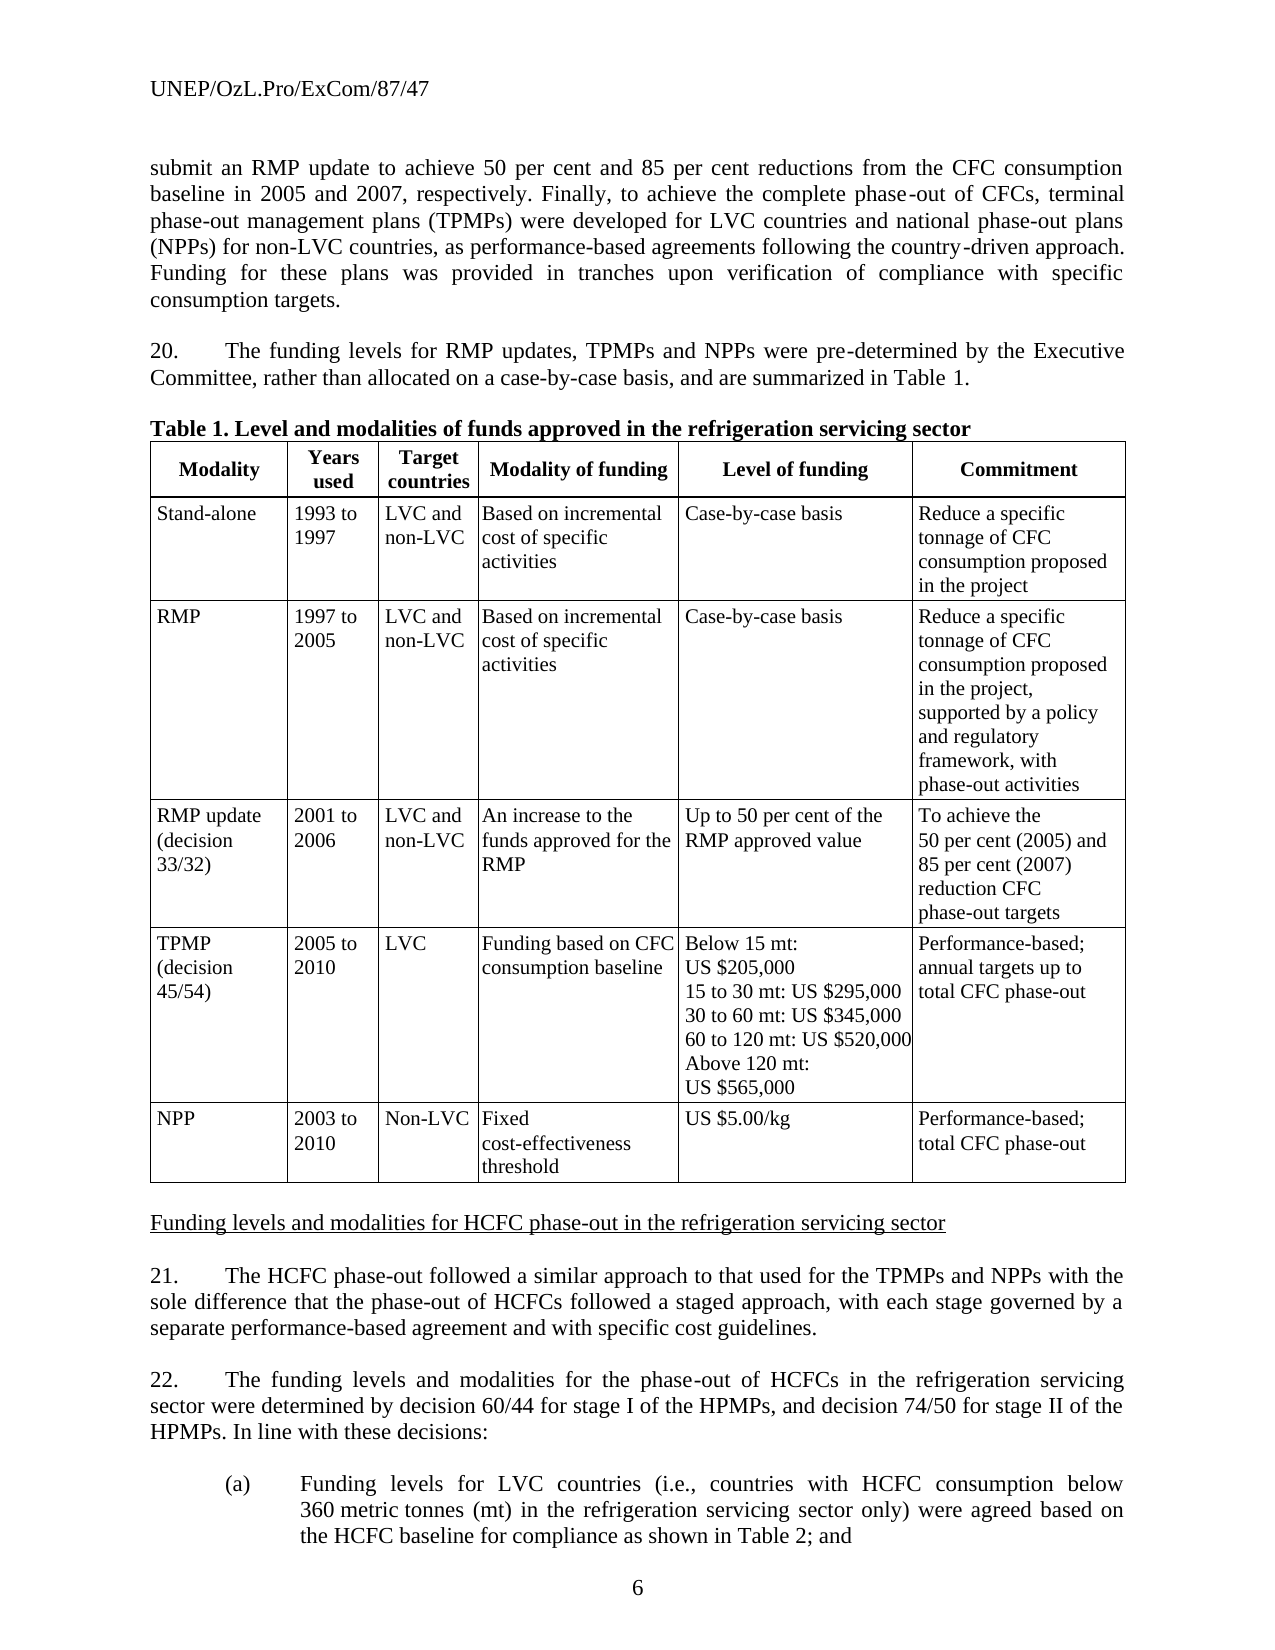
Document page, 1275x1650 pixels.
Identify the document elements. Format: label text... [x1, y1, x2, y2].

text Funding levels and modalities for HCFC phase-out in the refrigeration servicing sector [150, 1209, 1125, 1235]
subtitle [150, 154, 1125, 312]
table_cell NPP [151, 1103, 287, 1182]
table_cell Based on incremental cost of specific activities [479, 601, 678, 799]
table_cell Reduce a specific tonnage of CFC consumption proposed in the project, supported by a policy and regulatory framework, with phase-out activities [913, 601, 1125, 799]
table_cell Funding based on CFC consumption baseline [479, 928, 678, 1102]
table_cell Up to 50 per cent of the RMP approved value [679, 800, 912, 927]
table_cell LVC and non-LVC [379, 498, 478, 600]
table_header Modality [151, 442, 287, 496]
table_header Modality of funding [479, 442, 678, 496]
table_cell LVC [379, 928, 478, 1102]
subtitle The funding levels for RMP updates, TPMPs and NPPs were pre-determined by the Executive Committee, rather than allocated on a case-by-case basis, and are summarized in Table 1. [150, 337, 1125, 390]
table_cell To achieve the 50 per cent (2005) and 85 per cent (2007) reduction CFC phase-out targets [913, 800, 1125, 927]
table_header Level of funding [679, 442, 912, 496]
table_header Target countries [379, 442, 478, 496]
subtitle Table 1. Level and modalities of funds approved in the refrigeration servicing sector [150, 415, 1125, 441]
table_cell Case-by-case basis [679, 601, 912, 799]
table_cell Case-by-case basis [679, 498, 912, 600]
table_cell 2005 to 2010 [288, 928, 378, 1102]
subtitle The funding levels and modalities for the phase-out of HCFCs in the refrigeration servicing sector were determined by decision 60/44 for stage I of the HPMPs, and decision 74/50 for stage II of the HPMPs. In line with these decisions: [150, 1366, 1125, 1445]
table_header Commitment [913, 442, 1125, 496]
table_cell 2001 to 2006 [288, 800, 378, 927]
table_header Years used [288, 442, 378, 496]
table_cell TPMP (decision 45/54) [151, 928, 287, 1102]
table_cell Below 15 mt: US $205,000 15 to 30 mt: US $295,000 30 to 60 mt: US $345,000 60 to 120 mt: US $520,000 Above 120 mt: US $565,000 [679, 928, 912, 1102]
table_cell 1997 to 2005 [288, 601, 378, 799]
subtitle Funding levels for LVC countries (i.e., countries with HCFC consumption below 360 metric tonnes (mt) in the refrigeration servicing sector only) were agreed based on the HCFC baseline for compliance as shown in Table 2; and [225, 1470, 1125, 1549]
table_cell Reduce a specific tonnage of CFC consumption proposed in the project [913, 498, 1125, 600]
table_cell RMP update (decision 33/32) [151, 800, 287, 927]
table_cell LVC and non-LVC [379, 800, 478, 927]
table_cell An increase to the funds approved for the RMP [479, 800, 678, 927]
table_cell 1993 to 1997 [288, 498, 378, 600]
table_cell LVC and non-LVC [379, 601, 478, 799]
subtitle The HCFC phase-out followed a similar approach to that used for the TPMPs and NPPs with the sole difference that the phase-out of HCFCs followed a staged approach, with each stage governed by a separate performance-based agreement and with specific cost guidelines. [150, 1262, 1125, 1341]
table_cell 2003 to 2010 [288, 1103, 378, 1182]
table_cell Performance-based; total CFC phase-out [913, 1103, 1125, 1182]
table_cell RMP [151, 601, 287, 799]
table_cell Performance-based; annual targets up to total CFC phase-out [913, 928, 1125, 1102]
table_cell Stand-alone [151, 498, 287, 600]
table_cell Non-LVC [379, 1103, 478, 1182]
table_cell Based on incremental cost of specific activities [479, 498, 678, 600]
table_cell Fixed cost-effectiveness threshold [479, 1103, 678, 1182]
table_cell US $5.00/kg [679, 1103, 912, 1182]
